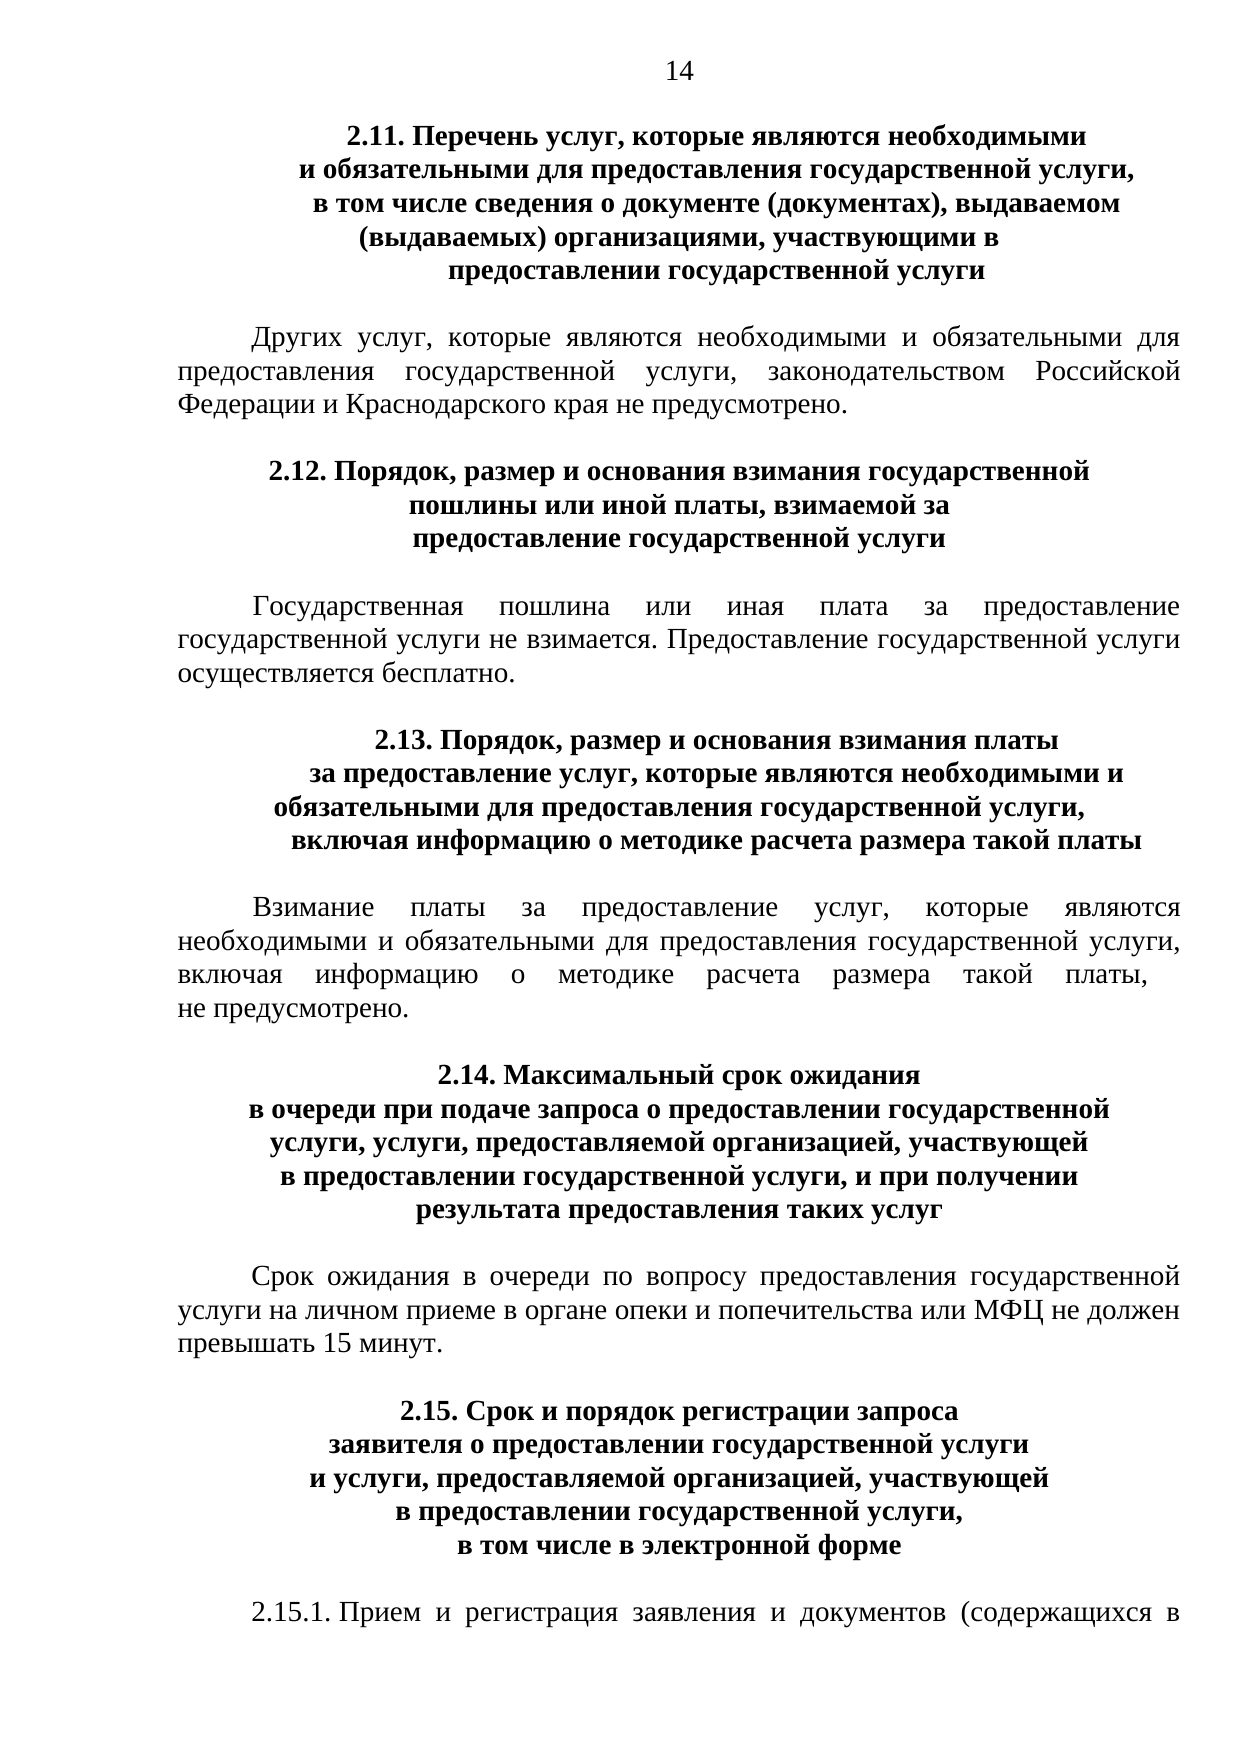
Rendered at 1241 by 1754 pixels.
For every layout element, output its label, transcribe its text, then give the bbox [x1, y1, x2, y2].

text заявителя о предоставлении государственной услуги [177, 1426, 1181, 1460]
text в очереди при подаче запроса о предоставлении государственной [177, 1091, 1181, 1124]
text предоставлении государственной услуги [177, 252, 1181, 286]
text в том числе сведения о документе (документах), выдаваемом (выдаваемых) организациями, участвующими в [177, 185, 1181, 252]
text в том числе в электронной форме [177, 1527, 1181, 1560]
text Государственная пошлина или иная плата за предоставление государственной услуги не взимается. Предоставление государственной услуги осуществляется бесплатно. [177, 588, 1181, 688]
text 2.14. Максимальный срок ожидания [177, 1057, 1181, 1091]
text включая информацию о методике расчета размера такой платы [177, 822, 1181, 856]
text Срок ожидания в очереди по вопросу предоставления государственной услуги на личном приеме в органе опеки и попечительства или МФЦ не должен превышать 15 минут. [177, 1258, 1181, 1359]
text в предоставлении государственной услуги, и при получении [177, 1158, 1181, 1191]
text 2.12. Порядок, размер и основания взимания государственной [177, 453, 1181, 487]
text Других услуг, которые являются необходимыми и обязательными для предоставления государственной услуги, законодательством Российской Федерации и Краснодарского края не предусмотрено. [177, 319, 1181, 420]
text за предоставление услуг, которые являются необходимыми и обязательными для предоставления государственной услуги, [177, 755, 1181, 822]
text 2.11. Перечень услуг, которые являются необходимыми [177, 118, 1181, 152]
text и услуги, предоставляемой организацией, участвующей [177, 1460, 1181, 1493]
text Взимание платы за предоставление услуг, которые являются необходимыми и обязательными для предоставления государственной услуги, включая информацию о методике расчета размера такой платы, не предусмотрено. [177, 889, 1181, 1024]
text услуги, услуги, предоставляемой организацией, участвующей [177, 1124, 1181, 1158]
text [177, 1594, 1181, 1627]
text в предоставлении государственной услуги, [177, 1493, 1181, 1527]
text 2.13. Порядок, размер и основания взимания платы [177, 722, 1181, 755]
text предоставление государственной услуги [177, 521, 1181, 554]
text 2.15. Срок и порядок регистрации запроса [177, 1393, 1181, 1426]
text результата предоставления таких услуг [177, 1191, 1181, 1225]
text пошлины или иной платы, взимаемой за [177, 487, 1181, 521]
text и обязательными для предоставления государственной услуги, [177, 152, 1181, 185]
